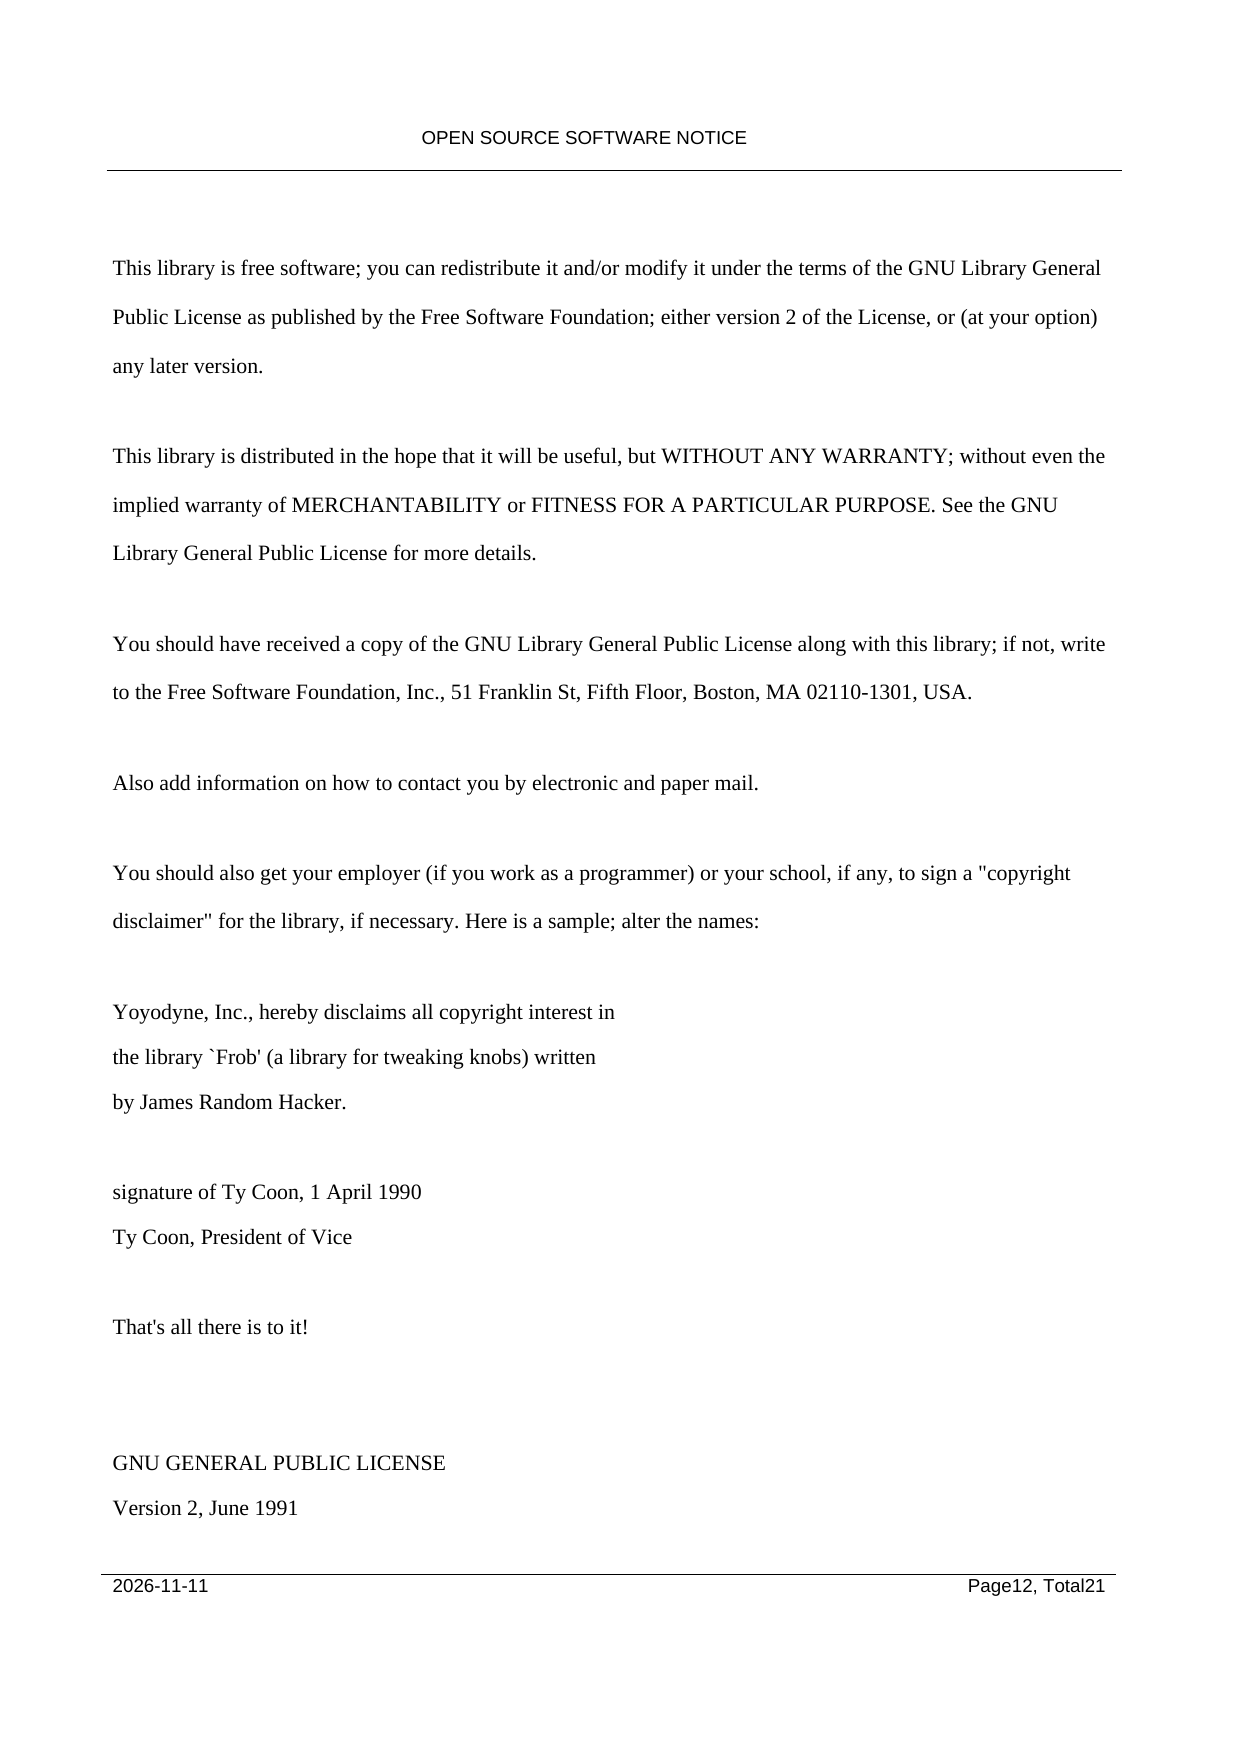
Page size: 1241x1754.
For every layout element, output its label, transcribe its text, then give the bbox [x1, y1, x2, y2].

text Yoyodyne, Inc., hereby disclaims all copyright interest in [112, 995, 1128, 1027]
text signature of Ty Coon, 1 April 1990 [112, 1175, 1128, 1208]
text Ty Coon, President of Vice [112, 1221, 1128, 1253]
text the library `Frob' (a library for tweaking knobs) written [112, 1040, 1128, 1073]
text by James Random Hacker. [112, 1085, 1128, 1118]
text Also add information on how to contact you by electronic and paper mail. [112, 766, 1128, 798]
text GNU GENERAL PUBLIC LICENSE [112, 1446, 1128, 1478]
text That's all there is to it! [112, 1311, 1128, 1343]
text Version 2, June 1991 [112, 1491, 1128, 1524]
text This library is free software; you can redistribute it and/or modify it under the terms of the GNU Library General Public License as published by the Free Software Foundation; either version 2 of the License, or (at your option) any later version. [112, 251, 1128, 381]
text You should also get your employer (if you work as a programmer) or your school, if any, to sign a "copyright disclaimer" for the library, if necessary. Here is a sample; alter the names: [112, 856, 1128, 937]
text You should have received a copy of the GNU Library General Public License along with this library; if not, write to the Free Software Foundation, Inc., 51 Franklin St, Fifth Floor, Boston, MA 02110-1301, USA. [112, 627, 1128, 708]
text This library is distributed in the hope that it will be useful, but WITHOUT ANY WARRANTY; without even the implied warranty of MERCHANTABILITY or FITNESS FOR A PARTICULAR PURPOSE. See the GNU Library General Public License for more details. [112, 439, 1128, 569]
